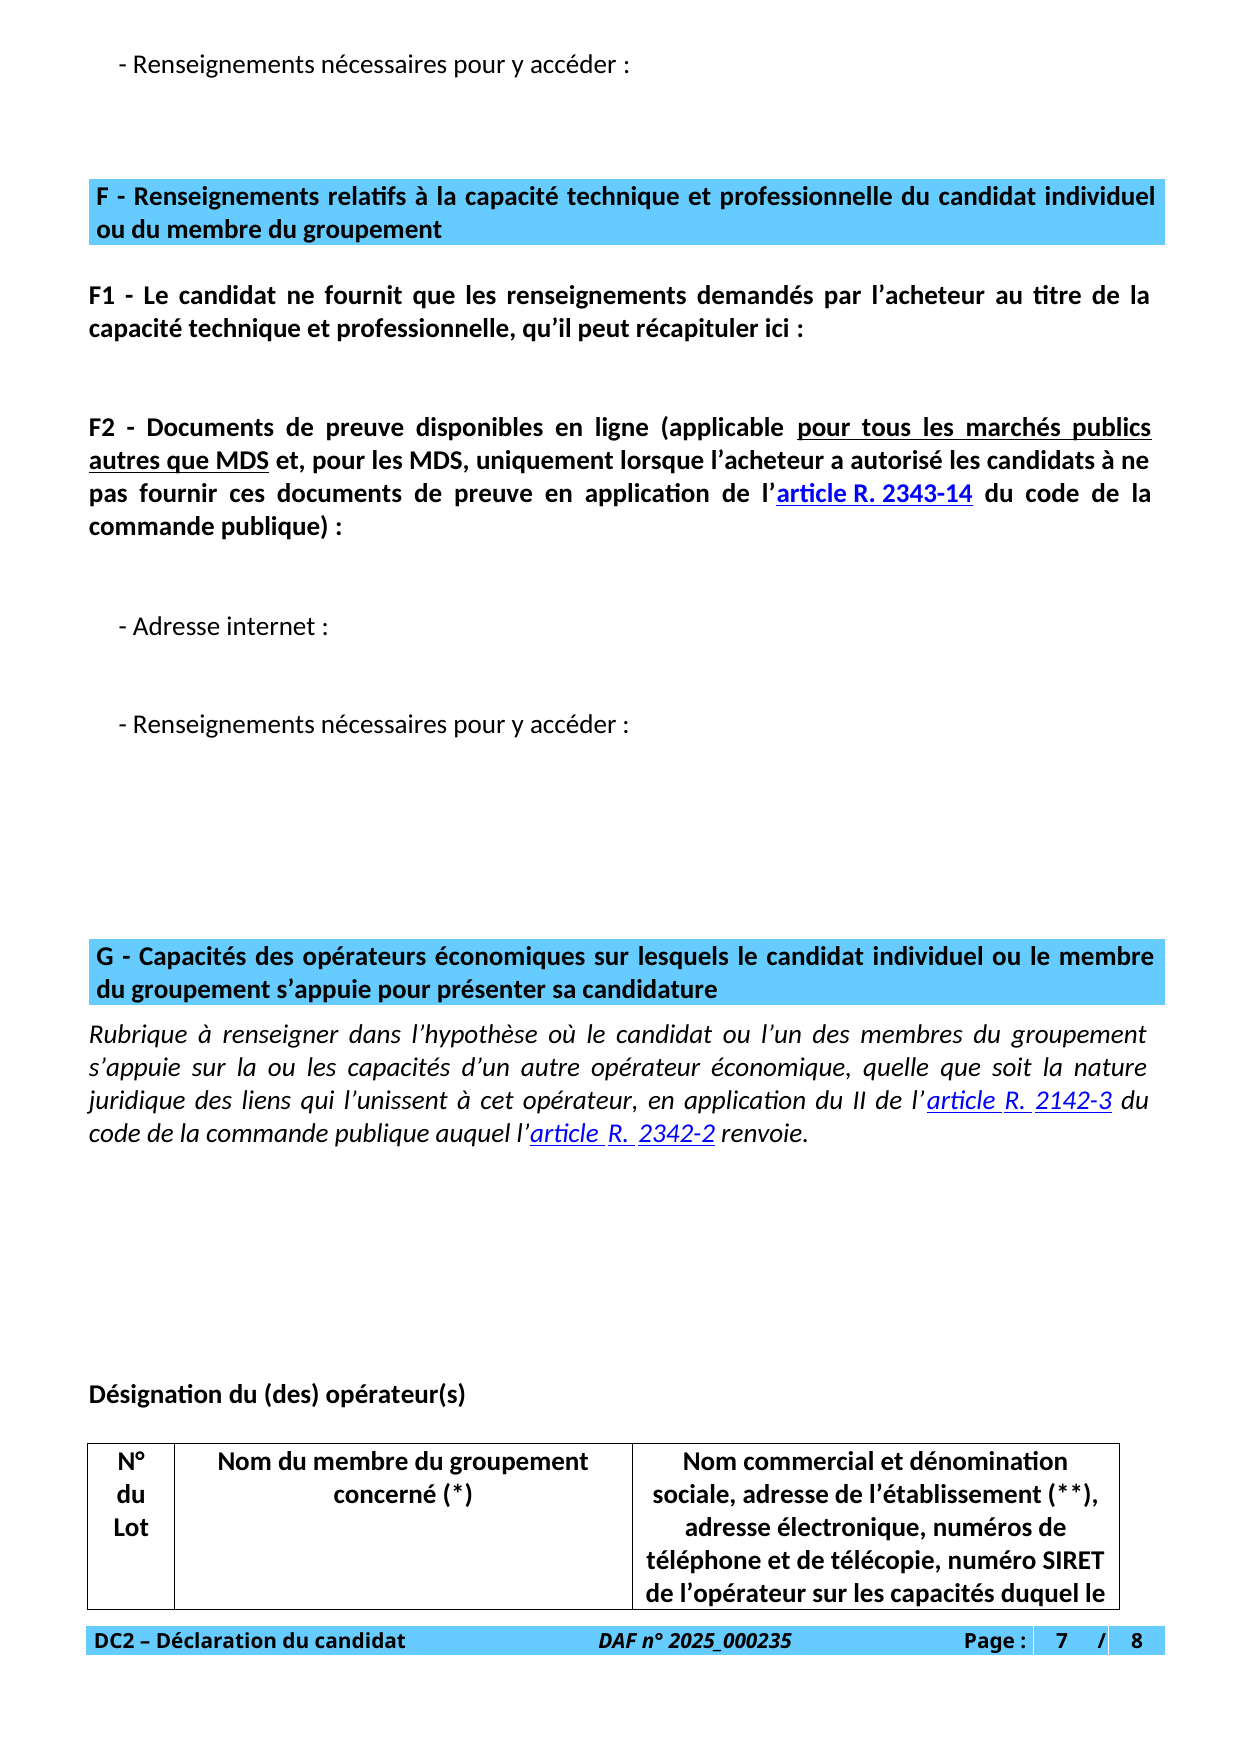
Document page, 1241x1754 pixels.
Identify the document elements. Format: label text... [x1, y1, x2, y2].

text - Renseignements nécessaires pour y accéder : [118, 708, 1152, 741]
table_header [633, 1444, 1119, 1609]
text Rubrique à renseigner dans l’hypothèse où le candidat ou l’un des membres du groupement s’appuie sur la ou les capacités d’un autre opérateur économique, quelle que soit la nature juridique des liens qui l’unissent à cet opérateur, en application du II de l’article R. 2142-3 du code de la commande publique auquel l’article R. 2342-2 renvoie. [89, 1017, 1152, 1149]
table_header G - Capacités des opérateurs économiques sur lesquels le candidat individuel ou le membre du groupement s’appuie pour présenter sa candidature [718, 939, 1165, 1005]
table_header N° du Lot [88, 1444, 174, 1609]
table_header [175, 1444, 632, 1609]
text F1 - Le candidat ne fournit que les renseignements demandés par l’acheteur au titre de la capacité technique et professionnelle, qu’il peut récapituler ici : [89, 278, 1152, 344]
table_header F - Renseignements relatifs à la capacité technique et professionnelle du candidat individuel ou du membre du groupement [89, 179, 1165, 245]
text F2 - Documents de preuve disponibles en ligne (applicable pour tous les marchés publics autres que MDS et, pour les MDS, uniquement lorsque l’acheteur a autorisé les candidats à ne pas fournir ces documents de preuve en application de l’article R. 2343-14 du code de la commande publique) : [89, 411, 1152, 543]
text Désignation du (des) opérateur(s) [89, 1377, 1152, 1410]
text - Renseignements nécessaires pour y accéder : [118, 47, 1152, 80]
text - Adresse internet : [118, 609, 1152, 642]
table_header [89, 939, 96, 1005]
